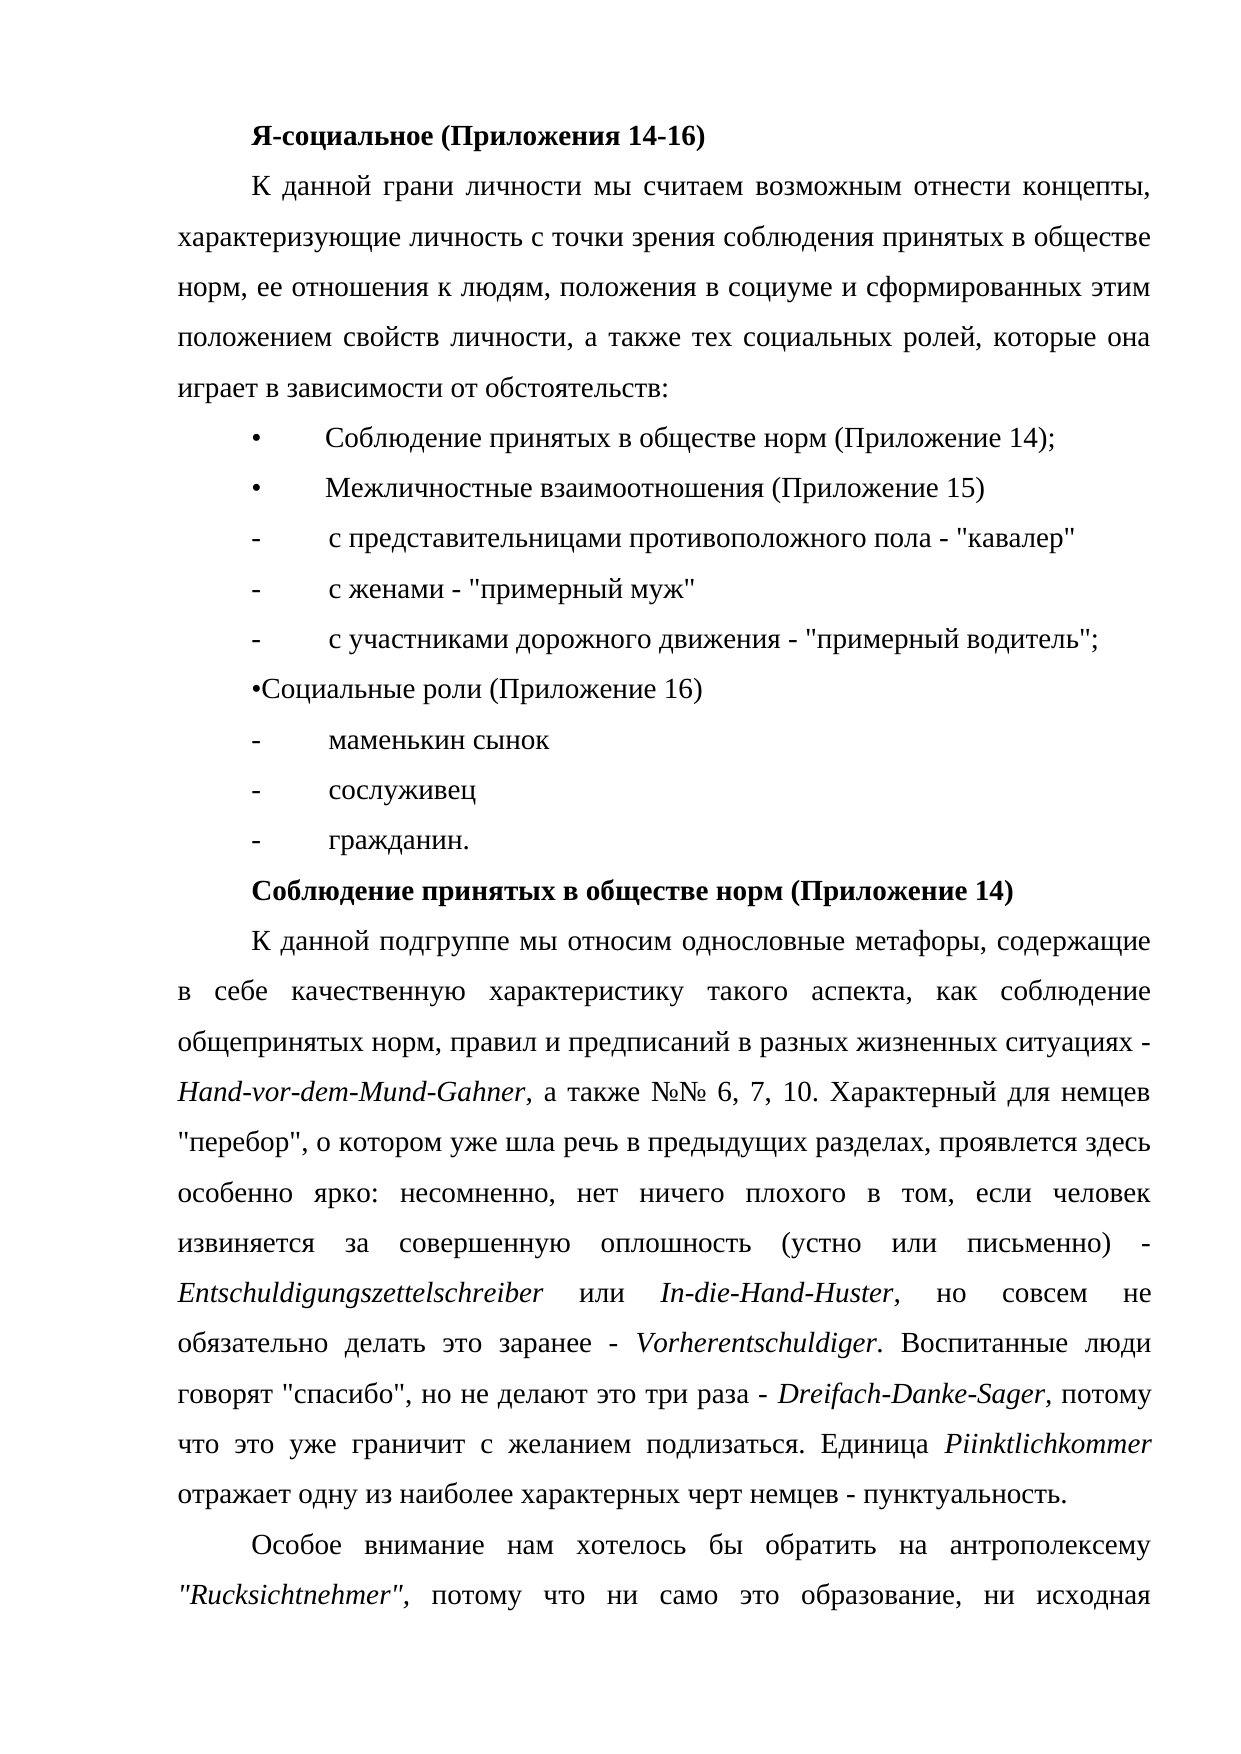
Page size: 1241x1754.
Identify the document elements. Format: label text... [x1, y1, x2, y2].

list Межличностные взаимоотношения (Приложение 15) [177, 470, 1152, 504]
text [177, 1527, 1152, 1611]
list с участниками дорожного движения - "примерный водитель"; [177, 621, 1152, 655]
list сослуживец [177, 772, 1152, 806]
list Соблюдение принятых в обществе норм (Приложение 14); [177, 420, 1152, 453]
text К данной подгруппе мы относим однословные метафоры, содержащие в себе качественную характеристику такого аспекта, как соблюдение общепринятых норм, правил и предписаний в разных жизненных ситуациях -Hand-vor-dem-Mund-Gahner, а также №№ 6, 7, 10. Характерный для немцев "перебор", о котором уже шла речь в предыдущих разделах, проявлется здесь особенно ярко: несомненно, нет ничего плохого в том, если человек извиняется за совершенную оплошность (устно или письменно) -Entschuldigungszettelschreiber или In-die-Hand-Huster, но совсем не обязательно делать это заранее - Vorherentschuldiger. Воспитанные люди говорят "спасибо", но не делают это три раза - Dreifach-Danke-Sager, потому что это уже граничит с желанием подлизаться. Единица Piinktlichkommer отражает одну из наиболее характерных черт немцев - пунктуальность. [177, 923, 1152, 1510]
list с женами - "примерный муж" [177, 571, 1152, 604]
list с представительницами противоположного пола - "кавалер" [177, 521, 1152, 554]
list маменькин сынок [177, 722, 1152, 755]
text •Социальные роли (Приложение 16) [177, 672, 1152, 705]
text Я-социальное (Приложения 14-16) [177, 118, 1152, 152]
text К данной грани личности мы считаем возможным отнести концепты, характеризующие личность с точки зрения соблюдения принятых в обществе норм, ее отношения к людям, положения в социуме и сформированных этим положением свойств личности, а также тех социальных ролей, которые она играет в зависимости от обстоятельств: [177, 168, 1152, 403]
list гражданин. [177, 822, 1152, 856]
text Соблюдение принятых в обществе норм (Приложение 14) [177, 873, 1152, 906]
